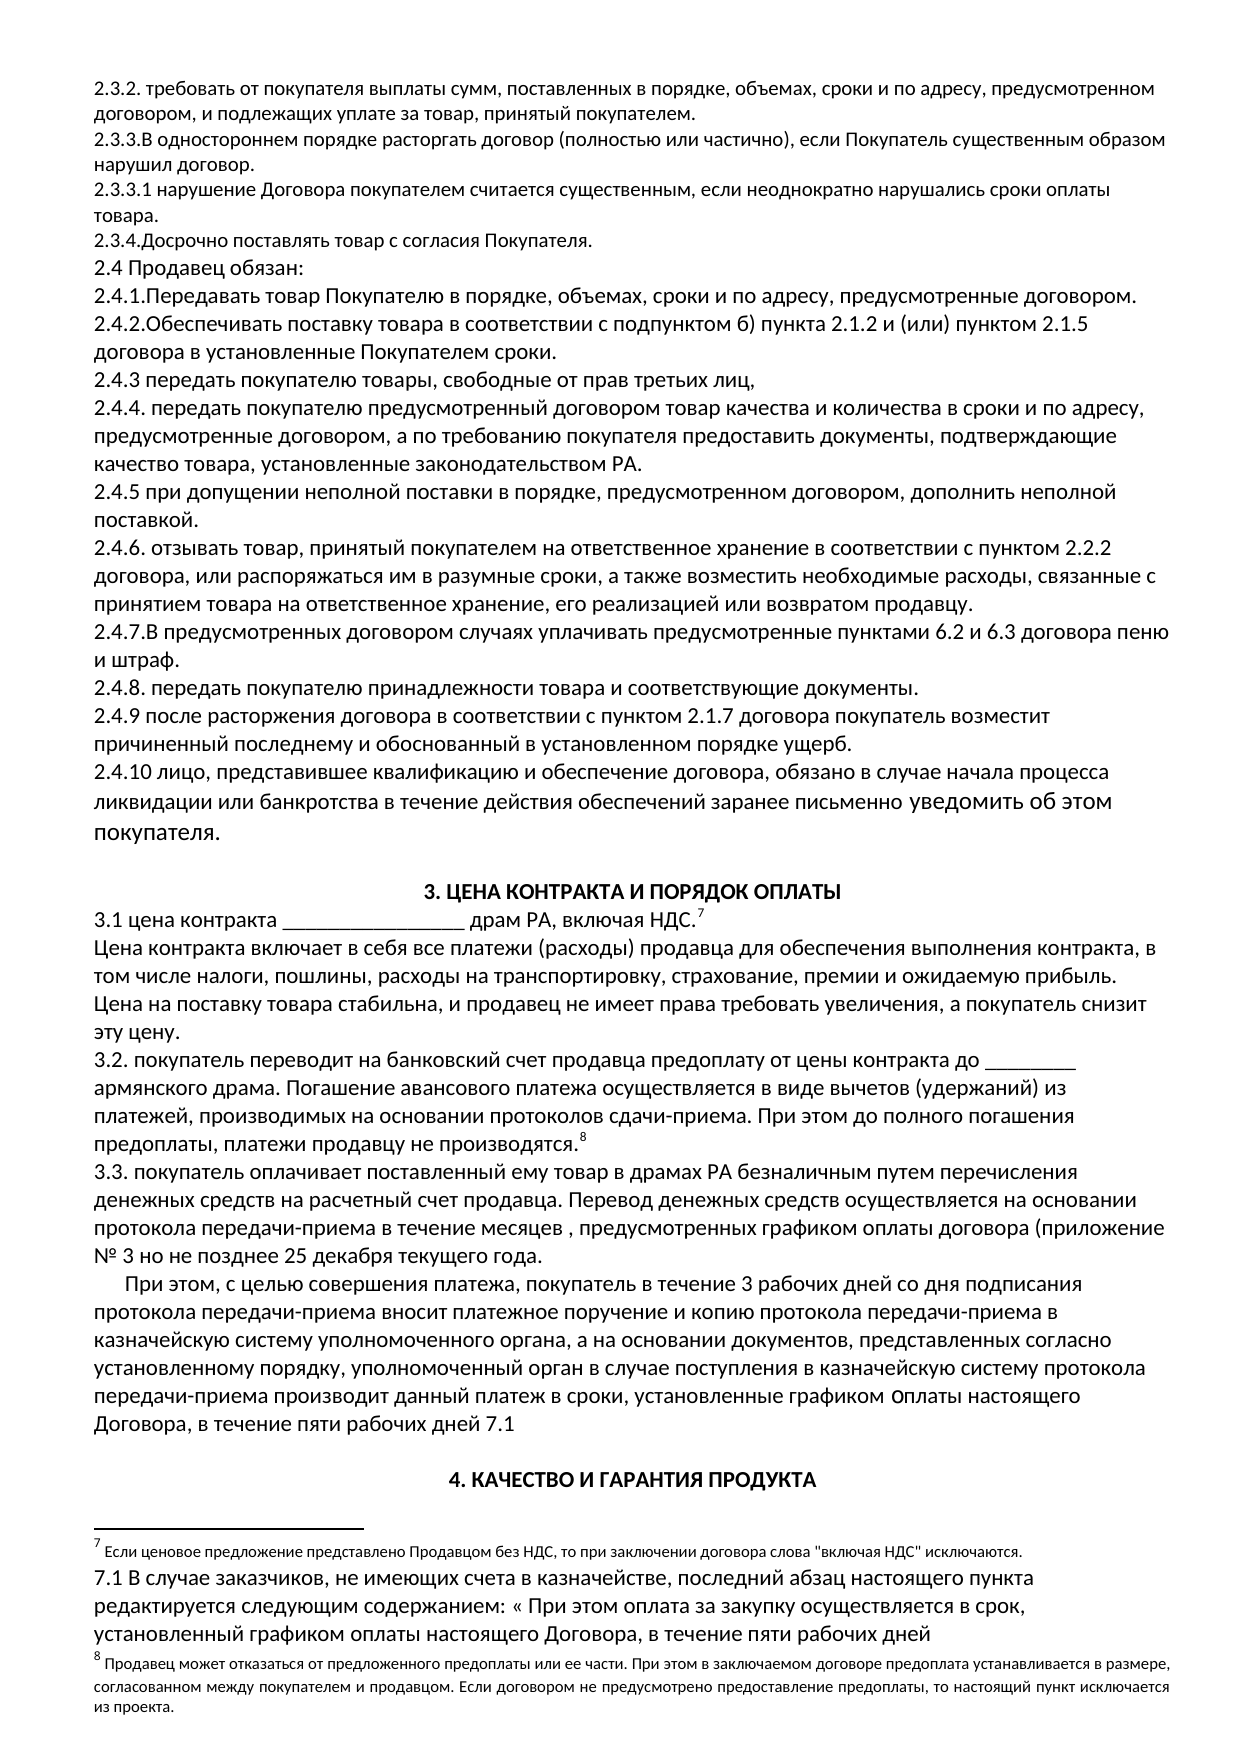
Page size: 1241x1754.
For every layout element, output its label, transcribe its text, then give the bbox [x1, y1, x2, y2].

text 2.4.3 передать покупателю товары, свободные от прав третьих лиц, [94, 365, 1171, 393]
text 2.4.2.Обеспечивать поставку товара в соответствии с подпунктом б) пункта 2.1.2 и (или) пунктом 2.1.5 договора в установленные Покупателем сроки. [94, 309, 1171, 365]
text 2.4.6. отзывать товар, принятый покупателем на ответственное хранение в соответствии с пунктом 2.2.2 договора, или распоряжаться им в разумные сроки, а также возместить необходимые расходы, связанные с принятием товара на ответственное хранение, его реализацией или возвратом продавцу. [94, 533, 1171, 617]
text 2.3.3.1 нарушение Договора покупателем считается существенным, если неоднократно нарушались сроки оплаты товара. [94, 177, 1171, 227]
text Цена контракта включает в себя все платежи (расходы) продавца для обеспечения выполнения контракта, в том числе налоги, пошлины, расходы на транспортировку, страхование, премии и ожидаемую прибыль. [94, 933, 1171, 989]
text Цена на поставку товара стабильна, и продавец не имеет права требовать увеличения, а покупатель снизит эту цену. [94, 989, 1171, 1045]
text 2.3.3.В одностороннем порядке расторгать договор (полностью или частично), если Покупатель существенным образом нарушил договор. [94, 126, 1171, 177]
text При этом, с целью совершения платежа, покупатель в течение 3 рабочих дней со дня подписания протокола передачи-приема вносит платежное поручение и копию протокола передачи-приема в казначейскую систему уполномоченного органа, а на основании документов, представленных согласно установленному порядку, уполномоченный орган в случае поступления в казначейскую систему протокола передачи-приема производит данный платеж в сроки, установленные графиком օплаты настоящего Договора, в течение пяти рабочих дней 7.1 [94, 1269, 1171, 1437]
list 2.3.2. требовать от покупателя выплаты сумм, поставленных в порядке, объемах, сроки и по адресу, предусмотренном договором, и подлежащих уплате за товар, принятый покупателем. [94, 75, 1171, 126]
text 2.4 Продавец обязан: [94, 253, 1171, 281]
text 3.2. покупатель переводит на банковский счет продавца предоплату от цены контракта до ________ армянского драма. Погашение авансового платежа осуществляется в виде вычетов (удержаний) из платежей, производимых на основании протоколов сдачи-приема. При этом до полного погашения предоплаты, платежи продавцу не производятся. [94, 1045, 1171, 1157]
text 2.4.10 лицо, представившее квалификацию и обеспечение договора, обязано в случае начала процесса ликвидации или банкротства в течение действия обеспечений заранее письменно уведомить об этом покупателя. [94, 757, 1171, 846]
text 3.3. покупатель оплачивает поставленный ему товар в драмах РА безналичным путем перечисления денежных средств на расчетный счет продавца. Перевод денежных средств осуществляется на основании протокола передачи-приема в течение месяцев , предусмотренных графиком оплаты договора (приложение № 3 но не позднее 25 декабря текущего года. [94, 1157, 1171, 1269]
text 2.3.4.Досрочно поставлять товар с согласия Покупателя. [94, 227, 1171, 253]
text 3.1 цена контракта ________________ драм РА, включая НДС. [94, 905, 1171, 933]
text 2.4.1.Передавать товар Покупателю в порядке, объемах, сроки и по адресу, предусмотренные договором. [94, 281, 1171, 309]
text 2.4.8. передать покупателю принадлежности товара и соответствующие документы. [94, 673, 1171, 701]
text 4. КАЧЕСТВО И ГАРАНТИЯ ПРОДУКТА [94, 1465, 1171, 1493]
text 2.4.7.В предусмотренных договором случаях уплачивать предусмотренные пунктами 6.2 и 6.3 договора пеню и штраф. [94, 617, 1171, 673]
text 2.4.9 после расторжения договора в соответствии с пунктом 2.1.7 договора покупатель возместит причиненный последнему и обоснованный в установленном порядке ущерб. [94, 701, 1171, 757]
text 2.4.5 при допущении неполной поставки в порядке, предусмотренном договором, дополнить неполной поставкой. [94, 477, 1171, 533]
text 2.4.4. передать покупателю предусмотренный договором товар качества и количества в сроки и по адресу, предусмотренные договором, а по требованию покупателя предоставить документы, подтверждающие качество товара, установленные законодательством РА. [94, 393, 1171, 477]
text 3. ЦЕНА КОНТРАКТА И ПОРЯДОК ОПЛАТЫ [94, 877, 1171, 905]
